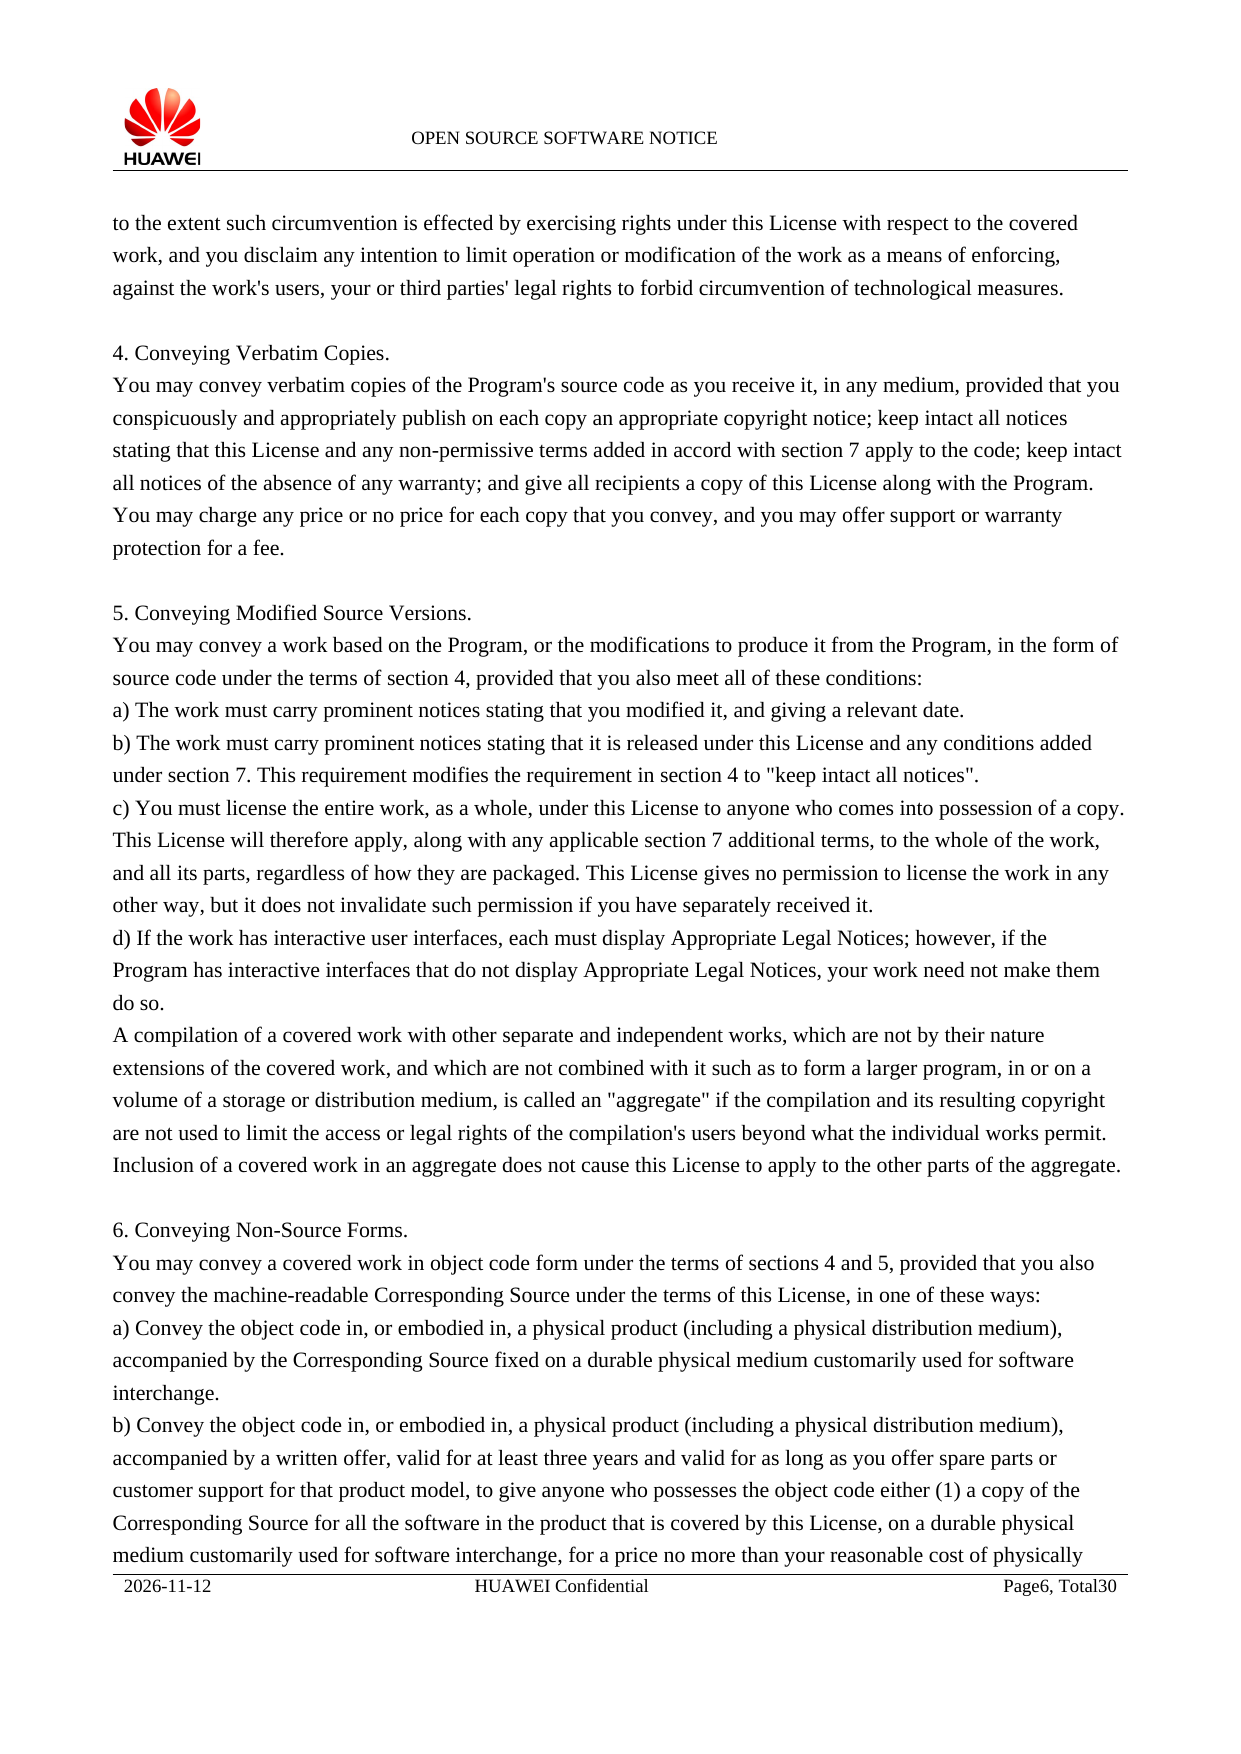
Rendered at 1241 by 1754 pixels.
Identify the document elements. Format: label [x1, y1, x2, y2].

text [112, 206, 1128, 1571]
picture [124, 88, 201, 165]
